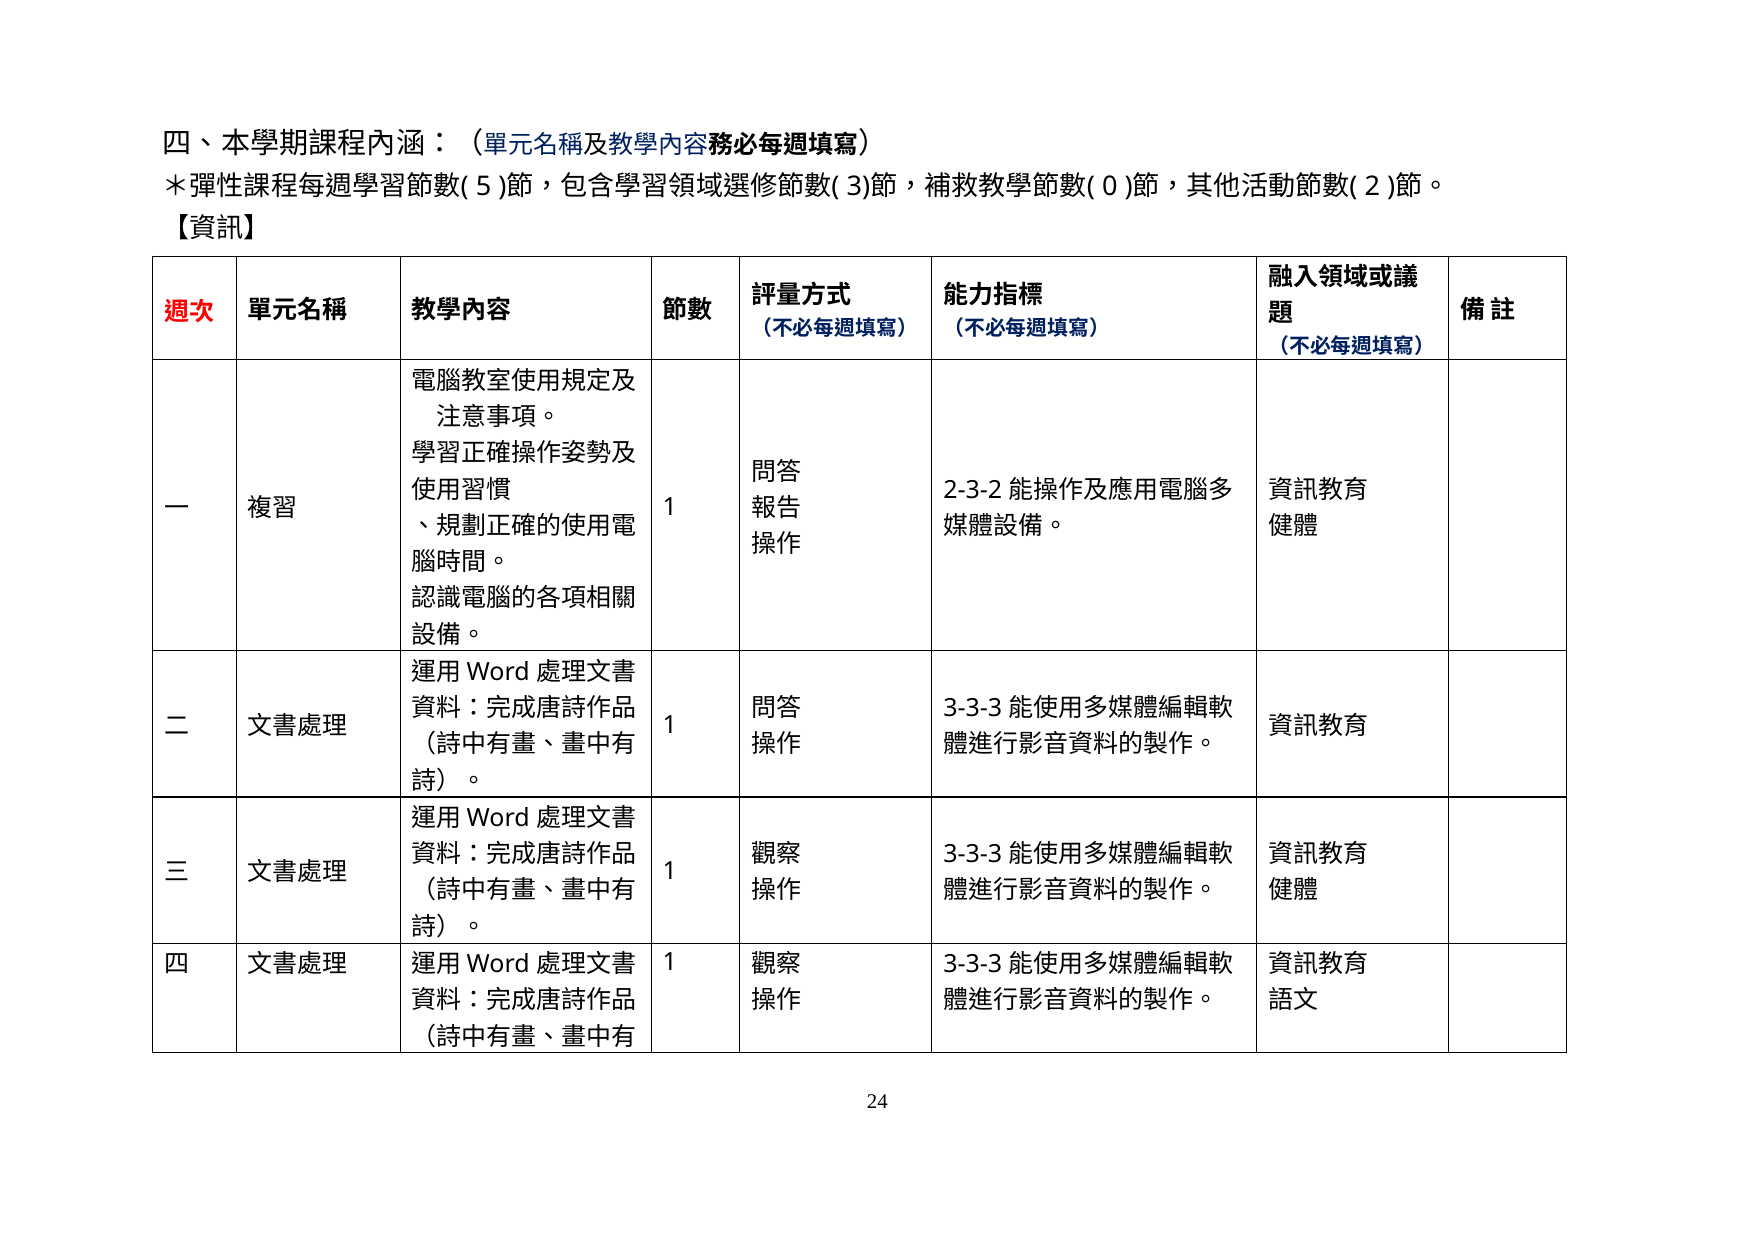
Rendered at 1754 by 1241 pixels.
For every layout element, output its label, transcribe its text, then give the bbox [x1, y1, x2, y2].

table_header 評量方式 （不必每週填寫） [740, 257, 931, 359]
table_cell 問答 操作 [740, 651, 931, 796]
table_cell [401, 944, 651, 1052]
table_cell 資訊教育 健體 [1257, 360, 1448, 650]
table_header 融入領域或議題 （不必每週填寫） [1257, 257, 1448, 359]
table_cell 3-3-3 能使用多媒體編輯軟體進行影音資料的製作。 [932, 651, 1256, 796]
table_cell 問答 報告 操作 [740, 360, 931, 650]
table_cell 四 [153, 944, 236, 1052]
table_cell 運用Word 處理文書資料：完成唐詩作品（詩中有畫、畫中有詩）。 [401, 651, 651, 796]
table_cell 2-3-2 能操作及應用電腦多媒體設備。 [932, 360, 1256, 650]
text ＊彈性課程每週學習節數( 5 )節，包含學習領域選修節數( 3)節，補救教學節數( 0 )節，其他活動節數( 2 )節。 [162, 172, 1636, 201]
table_cell 三 [153, 798, 236, 942]
text 四、本學期課程內涵：（單元名稱及教學內容務必每週填寫） [162, 131, 1636, 160]
table_cell 1 [652, 651, 739, 796]
table_cell 複習 [237, 360, 400, 650]
table_header 教學內容 [401, 257, 651, 359]
table_header 週次 [153, 257, 236, 359]
table_header 能力指標 （不必每週填寫） [932, 257, 1256, 359]
table_cell 觀察 操作 [740, 944, 931, 1052]
table_cell 1 [652, 360, 739, 650]
table_header 備 註 [1449, 257, 1566, 359]
table_cell 一 [153, 360, 236, 650]
table_cell [1449, 360, 1566, 650]
table_header 節數 [652, 257, 739, 359]
table_cell 3-3-3 能使用多媒體編輯軟體進行影音資料的製作。 [932, 798, 1256, 942]
table_cell [1449, 798, 1566, 942]
table_cell 資訊教育 健體 [1257, 798, 1448, 942]
text 【資訊】 [162, 214, 1636, 243]
table_cell 電腦教室使用規定及注意事項。 學習正確操作姿勢及使用習慣 、規劃正確的使用電腦時間。 認識電腦的各項相關設備。 [401, 360, 651, 650]
table_cell 觀察 操作 [740, 798, 931, 942]
table_cell 文書處理 [237, 798, 400, 942]
table_cell 文書處理 [237, 651, 400, 796]
table_cell 1 [652, 944, 739, 1052]
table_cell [932, 944, 1256, 1052]
table_cell [1449, 944, 1566, 1052]
table_header 單元名稱 [237, 257, 400, 359]
table_cell 運用Word 處理文書資料：完成唐詩作品（詩中有畫、畫中有詩）。 [401, 798, 651, 942]
table_cell 資訊教育 [1257, 651, 1448, 796]
table_cell [1449, 651, 1566, 796]
table_cell 資訊教育 語文 [1257, 944, 1448, 1052]
table_cell 二 [153, 651, 236, 796]
table_cell 文書處理 [237, 944, 400, 1052]
table_cell 1 [652, 798, 739, 942]
